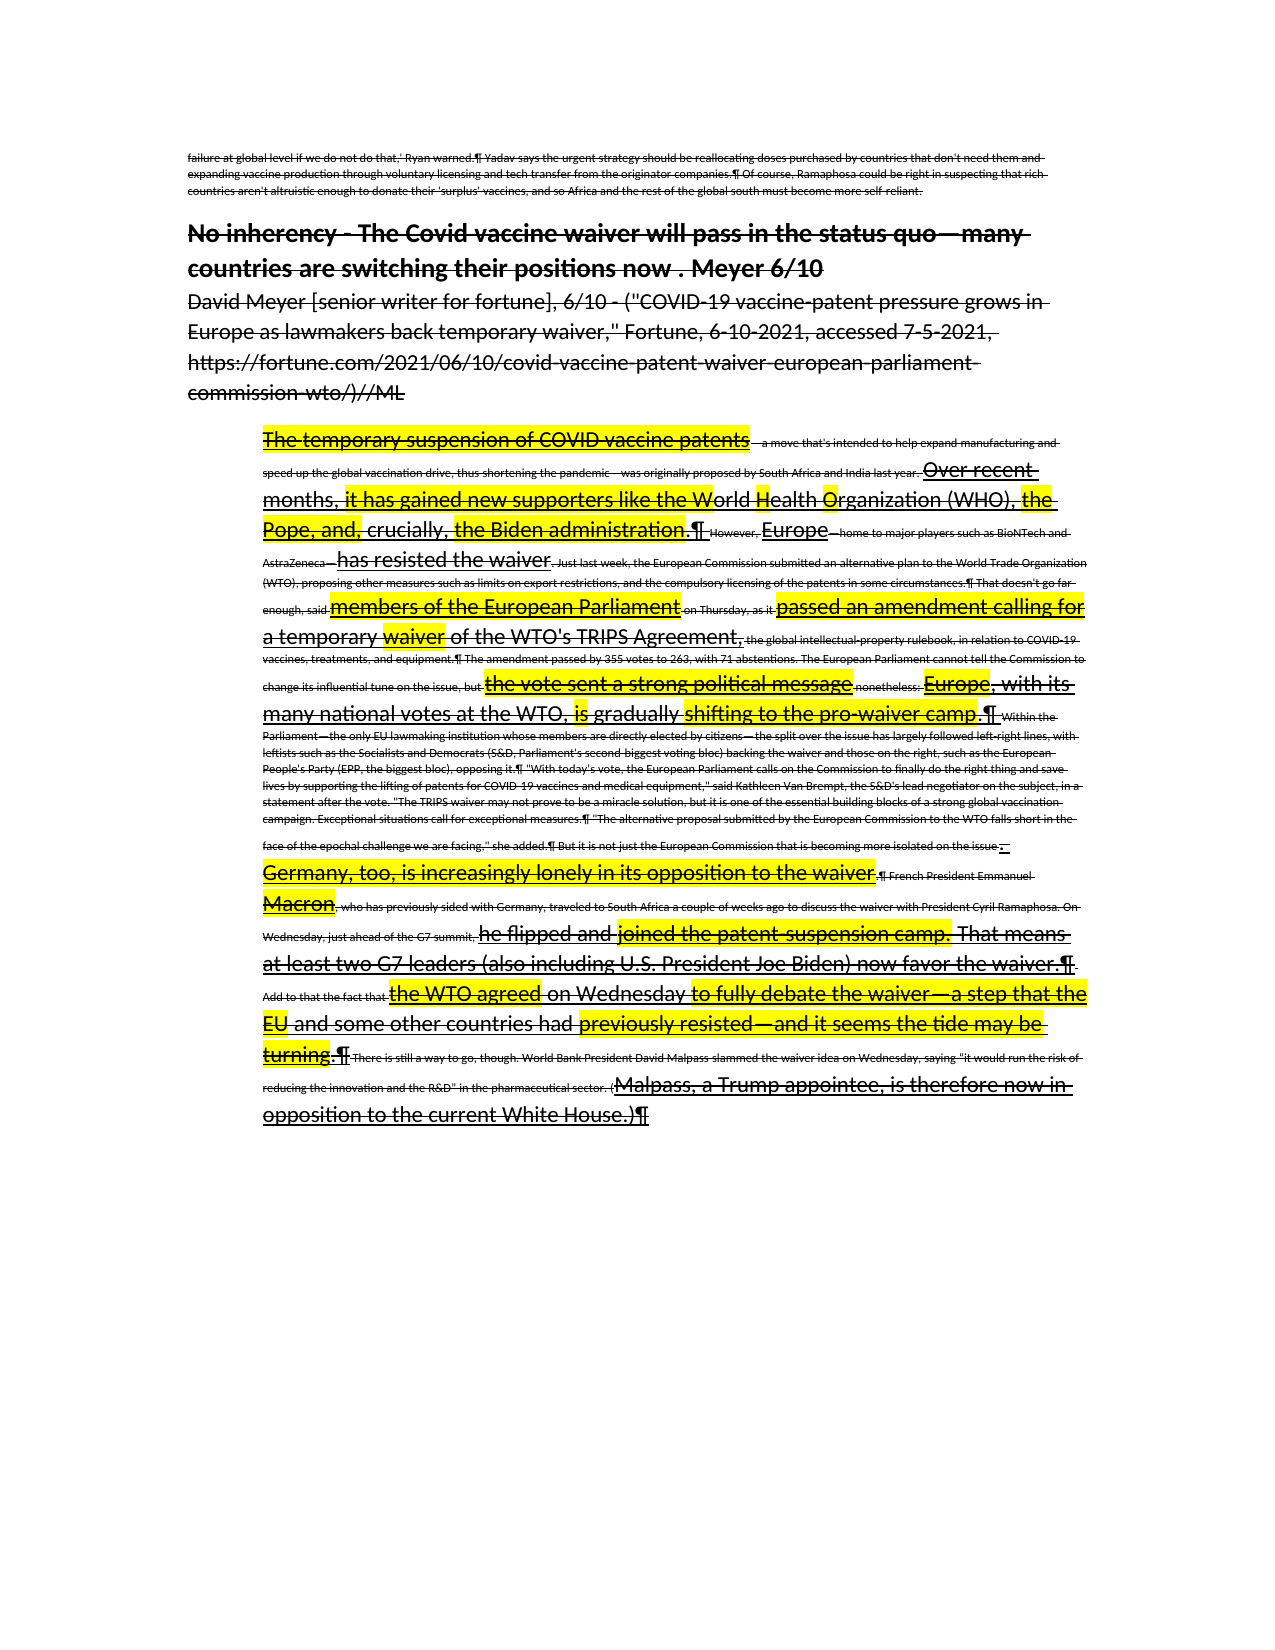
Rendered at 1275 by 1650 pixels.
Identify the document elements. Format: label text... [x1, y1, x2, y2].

text The temporary suspension of COVID vaccine patents—a move that's intended to help expand manufacturing and speed up the global vaccination drive, thus shortening the pandemic—was originally proposed by South Africa and India last year. Over recent months, it has gained new supporters like the World Health Organization (WHO), the Pope, and, crucially, the Biden administration.¶ However, Europe—home to major players such as BioNTech and AstraZeneca—has resisted the waiver. Just last week, the European Commission submitted an alternative plan to the World Trade Organization (WTO), proposing other measures such as limits on export restrictions, and the compulsory licensing of the patents in some circumstances.¶ That doesn't go far enough, said members of the European Parliament on Thursday, as it passed an amendment calling for a temporary waiver of the WTO's TRIPS Agreement, the global intellectual-property rulebook, in relation to COVID-19 vaccines, treatments, and equipment.¶ The amendment passed by 355 votes to 263, with 71 abstentions. The European Parliament cannot tell the Commission to change its influential tune on the issue, but the vote sent a strong political message nonetheless: Europe, with its many national votes at the WTO, is gradually shifting to the pro-waiver camp.¶ Within the Parliament—the only EU lawmaking institution whose members are directly elected by citizens—the split over the issue has largely followed left-right lines, with leftists such as the Socialists and Democrats (S&D, Parliament's second-biggest voting bloc) backing the waiver and those on the right, such as the European People's Party (EPP, the biggest bloc), opposing it.¶ "With today’s vote, the European Parliament calls on the Commission to finally do the right thing and save lives by supporting the lifting of patents for COVID-19 vaccines and medical equipment," said Kathleen Van Brempt, the S&D's lead negotiator on the subject, in a statement after the vote. "The TRIPS waiver may not prove to be a miracle solution, but it is one of the essential building blocks of a strong global vaccination campaign. Exceptional situations call for exceptional measures.¶ "The alternative proposal submitted by the European Commission to the WTO falls short in the face of the epochal challenge we are facing," she added.¶ But it is not just the European Commission that is becoming more isolated on the issue. Germany, too, is increasingly lonely in its opposition to the waiver.¶ French President Emmanuel Macron, who has previously sided with Germany, traveled to South Africa a couple of weeks ago to discuss the waiver with President Cyril Ramaphosa. On Wednesday, just ahead of the G7 summit, he flipped and joined the patent-suspension camp. That means at least two G7 leaders (also including U.S. President Joe Biden) now favor the waiver.¶ Add to that the fact that the WTO agreed on Wednesday to fully debate the waiver—a step that the EU and some other countries had previously resisted—and it seems the tide may be turning.¶ There is still a way to go, though. World Bank President David Malpass slammed the waiver idea on Wednesday, saying “it would run the risk of reducing the innovation and the R&D” in the pharmaceutical sector. (Malpass, a Trump appointee, is therefore now in opposition to the current White House.)¶ [262, 425, 1087, 998]
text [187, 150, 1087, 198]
subtitle No inherency - The Covid vaccine waiver will pass in the status quo—many countries are switching their positions now . Meyer 6/10 [187, 216, 1087, 285]
text David Meyer [senior writer for fortune], 6/10 - ("COVID-19 vaccine-patent pressure grows in Europe as lawmakers back temporary waiver," Fortune, 6-10-2021, accessed 7-5-2021, https://fortune.com/2021/06/10/covid-vaccine-patent-waiver-european-parliament-commission-wto/)//ML [187, 287, 1087, 406]
